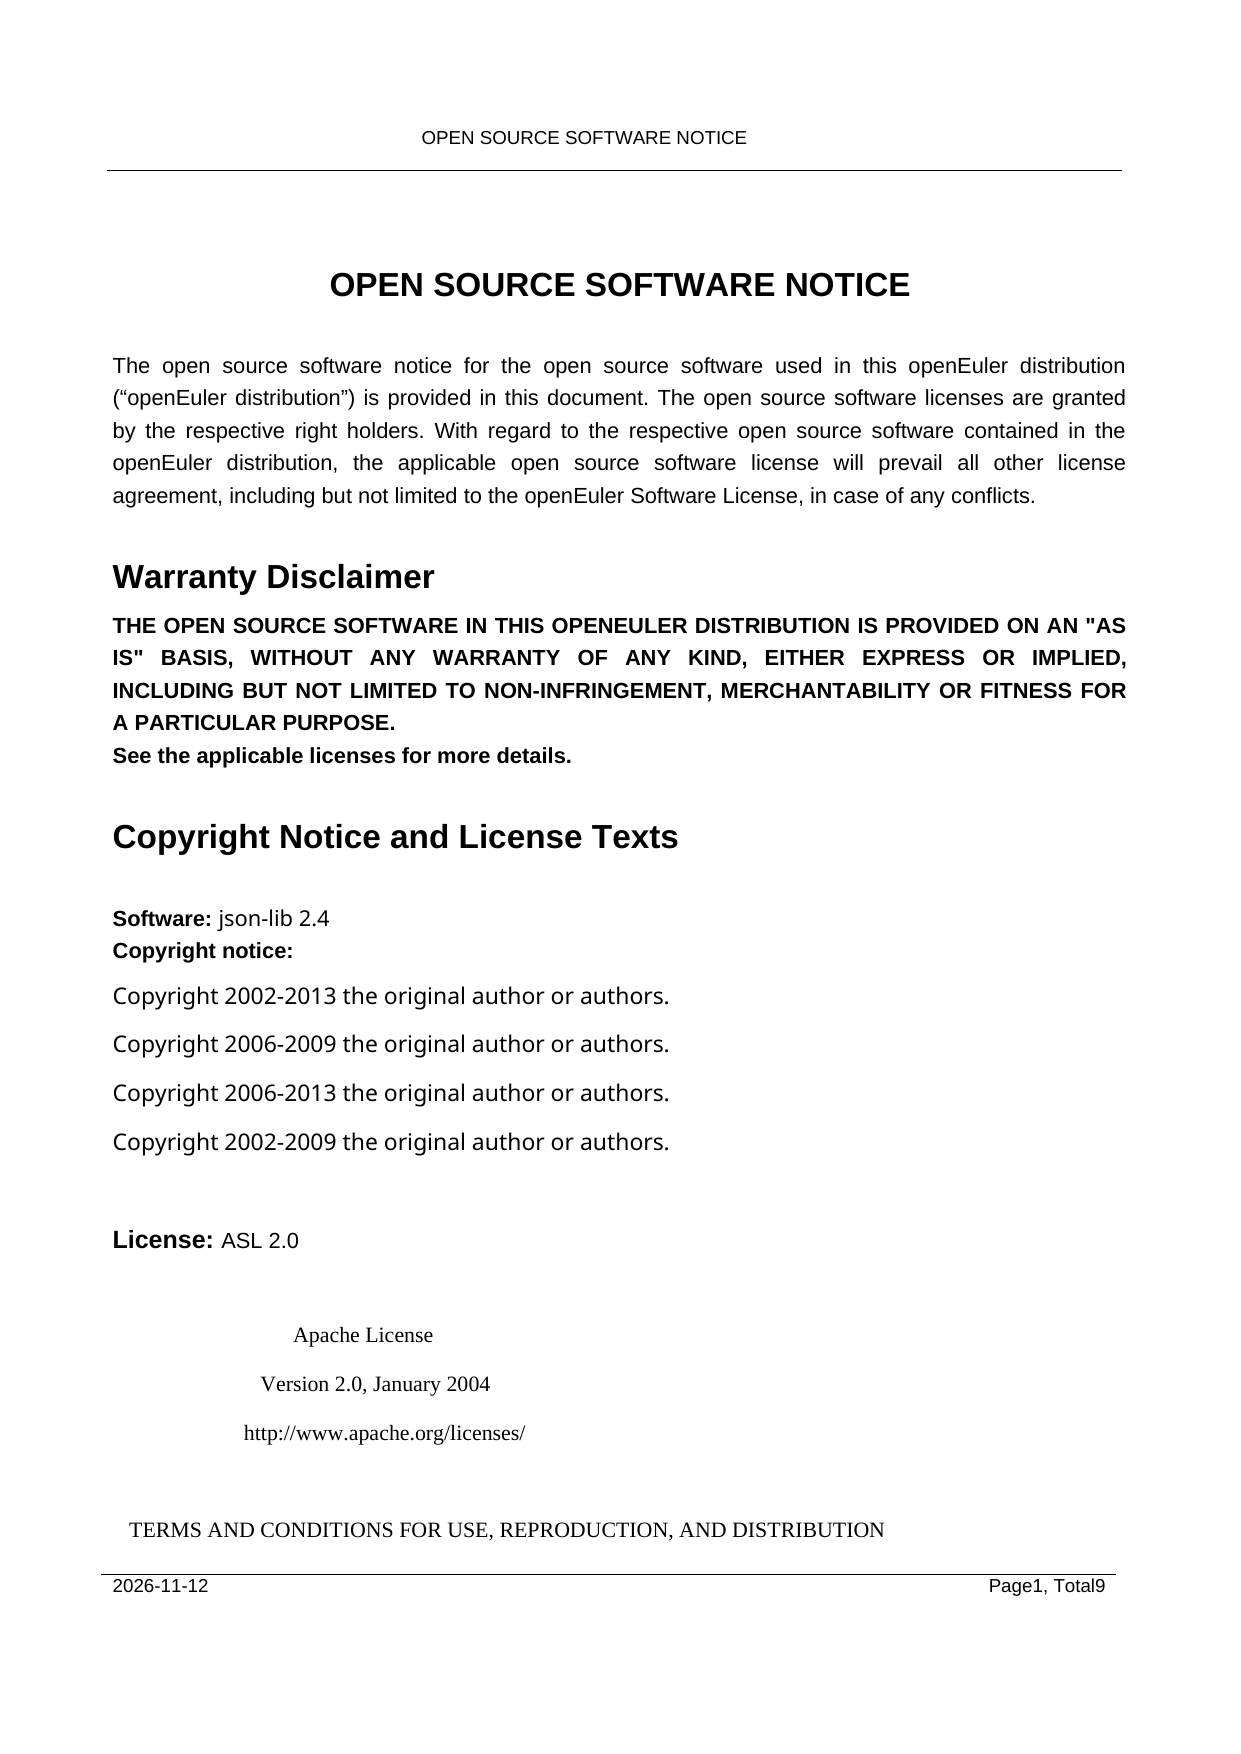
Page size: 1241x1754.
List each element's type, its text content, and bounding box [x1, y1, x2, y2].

text Copyright notice: [112, 934, 1128, 966]
text Warranty Disclaimer [112, 544, 1128, 609]
text License: ASL 2.0 [112, 1223, 1128, 1255]
text Copyright Notice and License Texts [112, 804, 1128, 869]
text The open source software notice for the open source software used in this openEuler distribution (“openEuler distribution”) is provided in this document. The open source software licenses are granted by the respective right holders. With regard to the respective open source software contained in the openEuler distribution, the applicable open source software license will prevail all other license agreement, including but not limited to the openEuler Software License, in case of any conflicts. [112, 349, 1128, 511]
text Copyright 2002-2013 the original author or authors. Copyright 2006-2009 the original author or authors. Copyright 2006-2013 the original author or authors. Copyright 2002-2009 the original author or authors. [112, 979, 1128, 1207]
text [112, 1270, 1128, 1546]
text Software: json-lib 2.4 [112, 901, 1128, 934]
text THE OPEN SOURCE SOFTWARE IN THIS OPENEULER DISTRIBUTION IS PROVIDED ON AN "AS IS" BASIS, WITHOUT ANY WARRANTY OF ANY KIND, EITHER EXPRESS OR IMPLIED, INCLUDING BUT NOT LIMITED TO NON-INFRINGEMENT, MERCHANTABILITY OR FITNESS FOR A PARTICULAR PURPOSE. See the applicable licenses for more details. [112, 609, 1128, 771]
text OPEN SOURCE SOFTWARE NOTICE [112, 251, 1128, 316]
